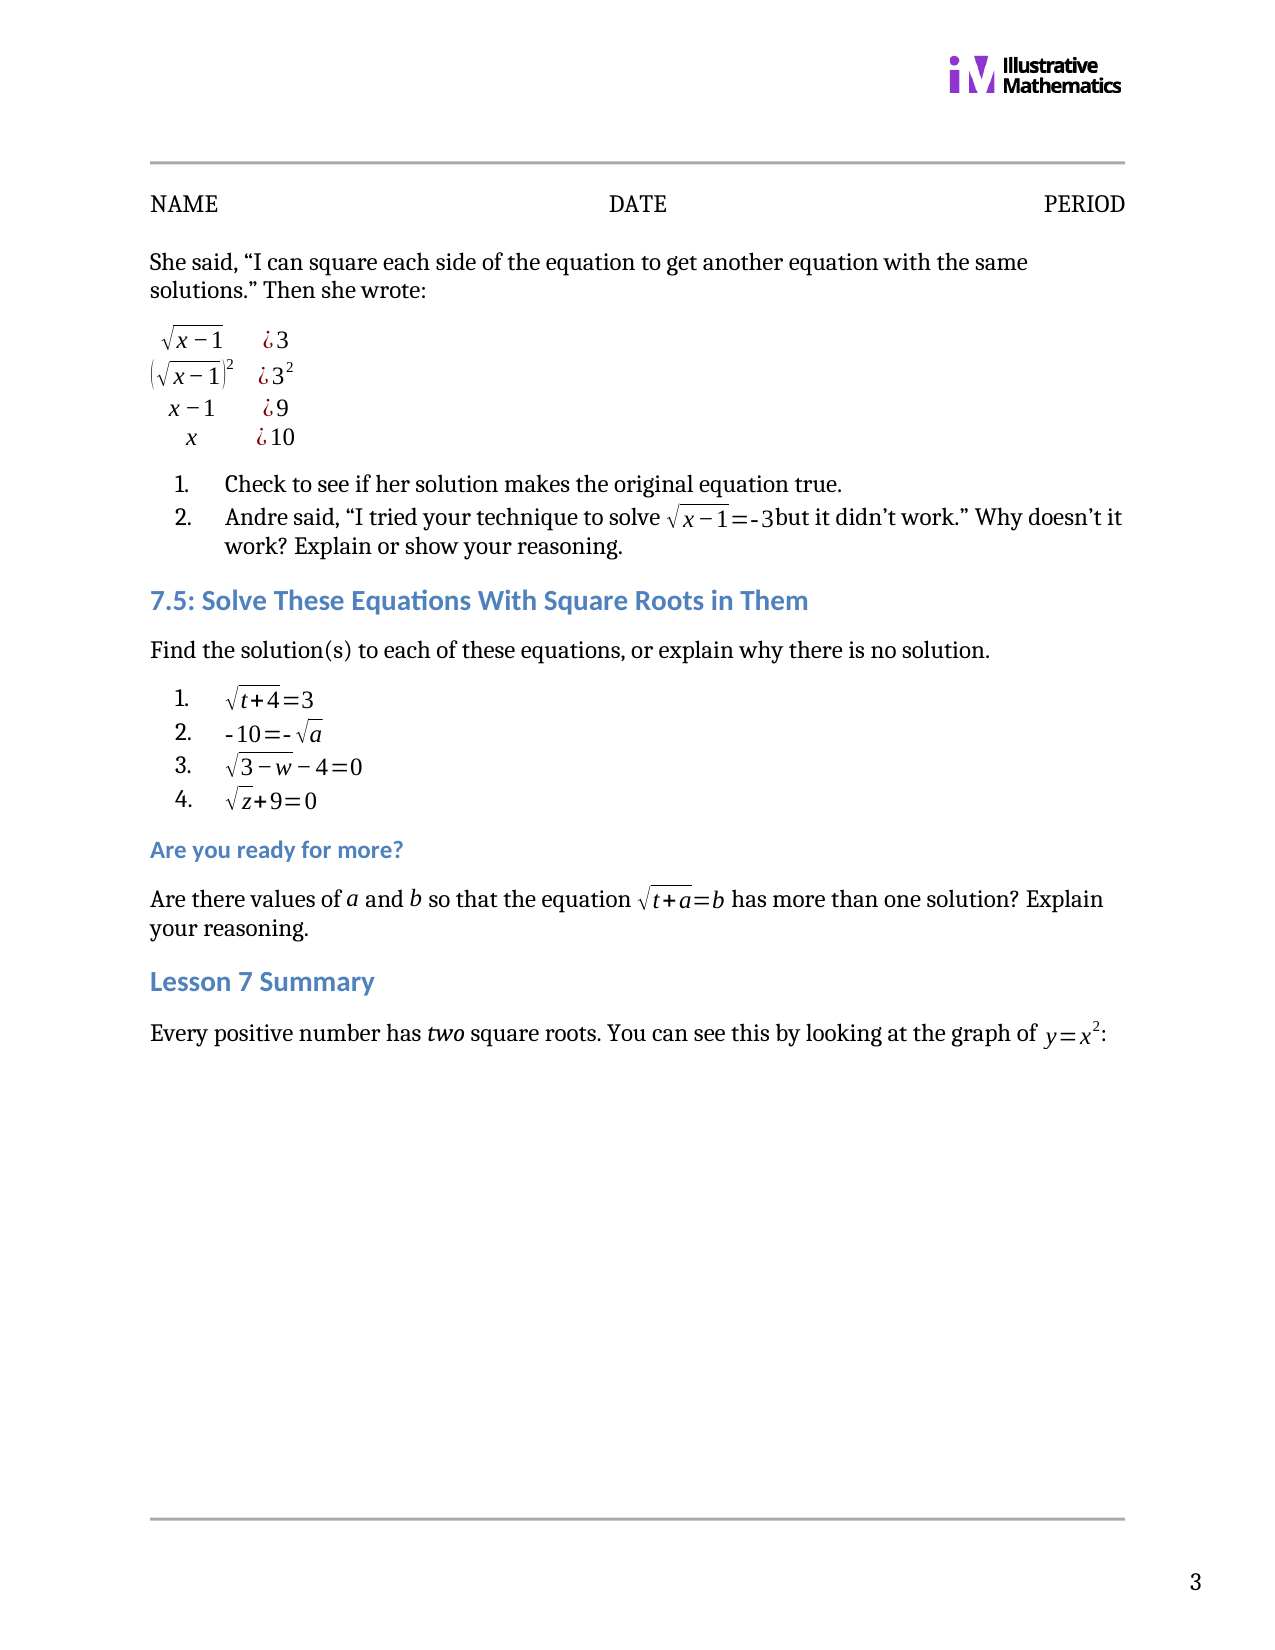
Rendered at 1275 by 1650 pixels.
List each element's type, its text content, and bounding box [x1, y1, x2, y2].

list Andre said, “I tried your technique to solve but it didn’t work.” Why doesn’t it work? Explain or show your reasoning. [175, 502, 1125, 561]
picture [949, 55, 1121, 93]
list Check to see if her solution makes the original equation true. [175, 470, 1125, 498]
text Find the solution(s) to each of these equations, or explain why there is no solution. [150, 636, 1125, 665]
text Are there values of and so that the equation has more than one solution? Explain your reasoning. [150, 884, 1125, 942]
subtitle Are you ready for more? [150, 835, 1125, 865]
text She said, “I can square each side of the equation to get another equation with the same solutions.” Then she wrote: [150, 247, 1125, 305]
text Every positive number has two square roots. You can see this by looking at the graph of : [150, 1018, 1125, 1049]
subtitle 7.5: Solve These Equations With Square Roots in Them [150, 582, 1125, 617]
subtitle Lesson 7 Summary [150, 963, 1125, 999]
